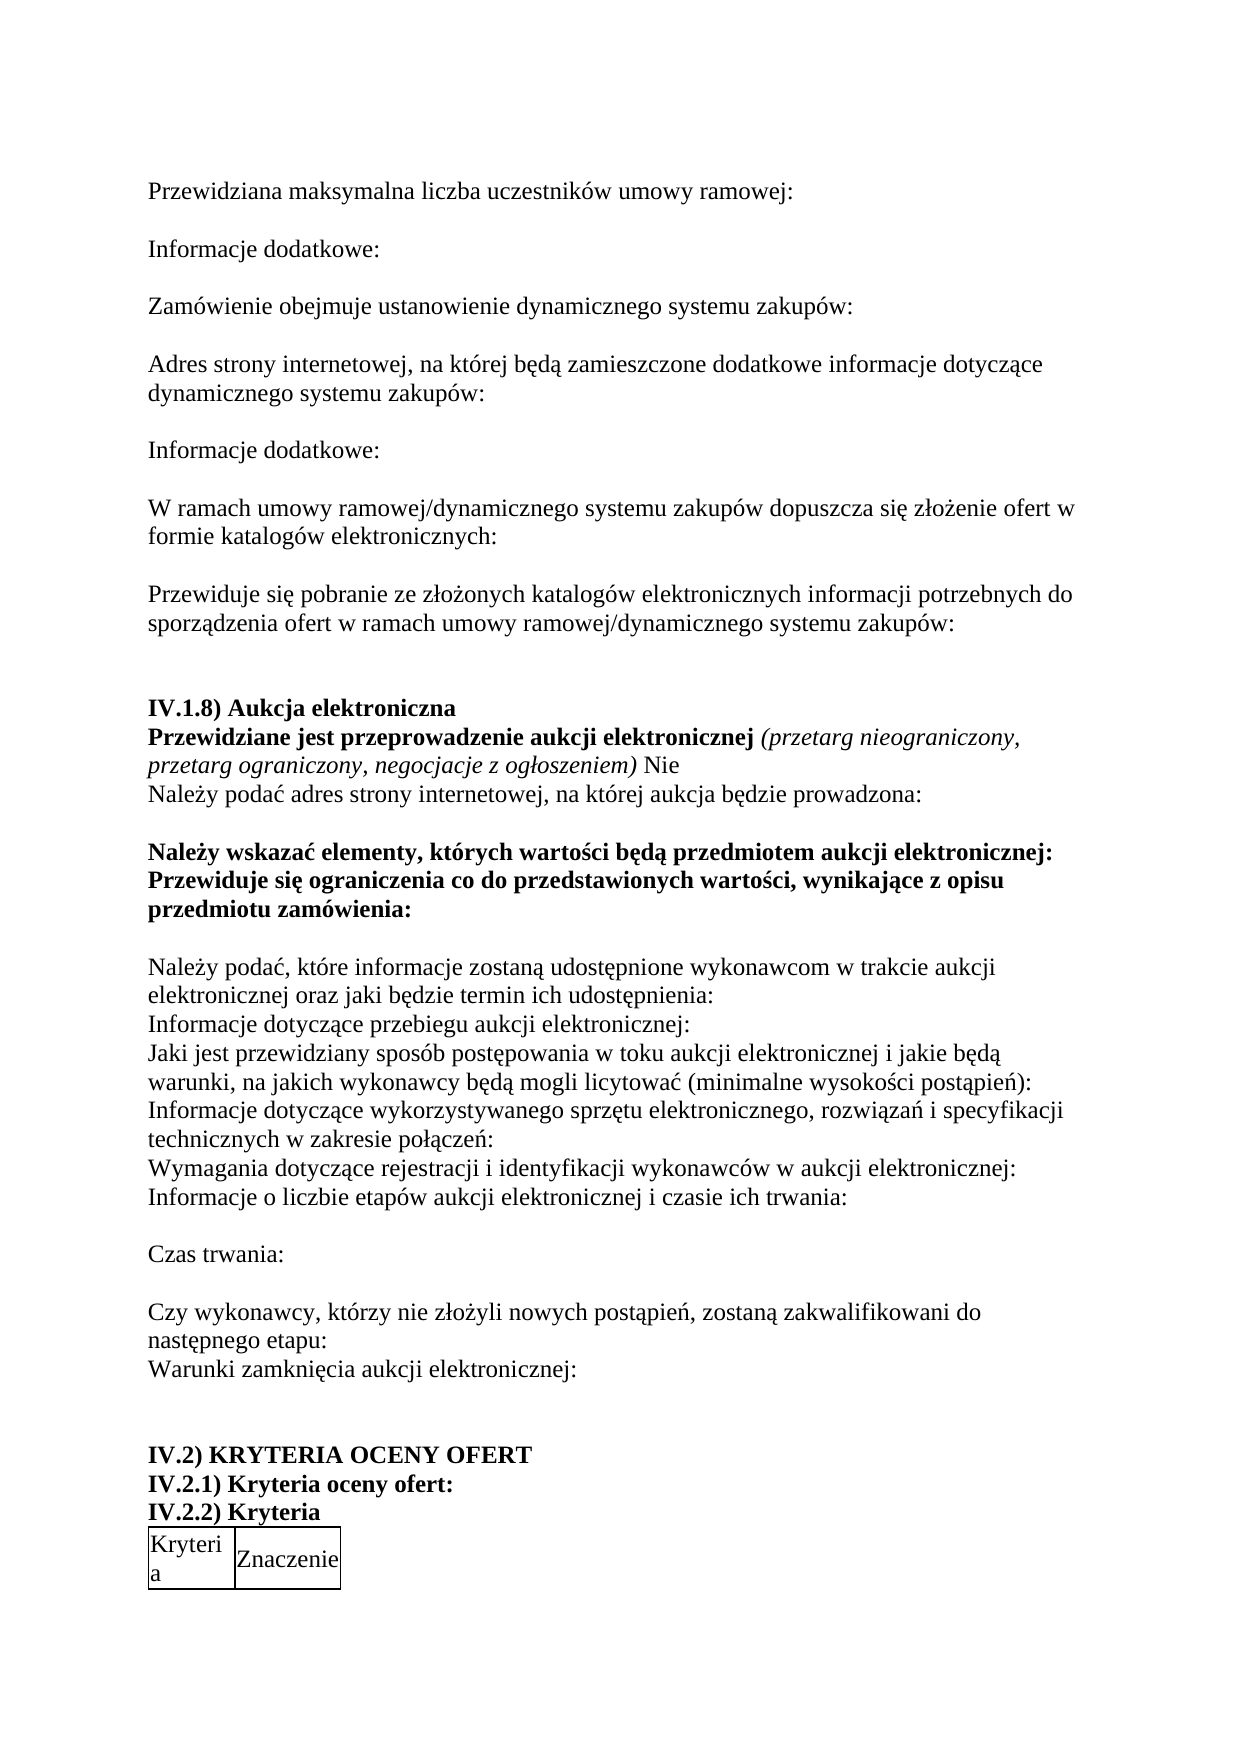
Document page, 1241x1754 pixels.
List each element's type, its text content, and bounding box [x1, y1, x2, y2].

text IV.2) KRYTERIA OCENY OFERT IV.2.1) Kryteria oceny ofert: IV.2.2) Kryteria [148, 1411, 1093, 1526]
text IV.1.8) Aukcja elektroniczna Przewidziane jest przeprowadzenie aukcji elektronicznej (przetarg nieograniczony, przetarg ograniczony, negocjacje z ogłoszeniem) Nie Należy podać adres strony internetowej, na której aukcja będzie prowadzona: Należy wskazać elementy, których wartości będą przedmiotem aukcji elektronicznej: Przewiduje się ograniczenia co do przedstawionych wartości, wynikające z opisu przedmiotu zamówienia: Należy podać, które informacje zostaną udostępnione wykonawcom w trakcie aukcji elektronicznej oraz jaki będzie termin ich udostępnienia: Informacje dotyczące przebiegu aukcji elektronicznej: Jaki jest przewidziany sposób postępowania w toku aukcji elektronicznej i jakie będą warunki, na jakich wykonawcy będą mogli licytować (minimalne wysokości postąpień): Informacje dotyczące wykorzystywanego sprzętu elektronicznego, rozwiązań i specyfikacji technicznych w zakresie połączeń: Wymagania dotyczące rejestracji i identyfikacji wykonawców w aukcji elektronicznej: Informacje o liczbie etapów aukcji elektronicznej i czasie ich trwania: [148, 664, 1093, 1211]
table_header Kryteria [149, 1528, 234, 1588]
table_header Znaczenie [236, 1528, 340, 1588]
text Czas trwania: Czy wykonawcy, którzy nie złożyli nowych postąpień, zostaną zakwalifikowani do następnego etapu: Warunki zamknięcia aukcji elektronicznej: [148, 1211, 1093, 1411]
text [148, 148, 1093, 664]
